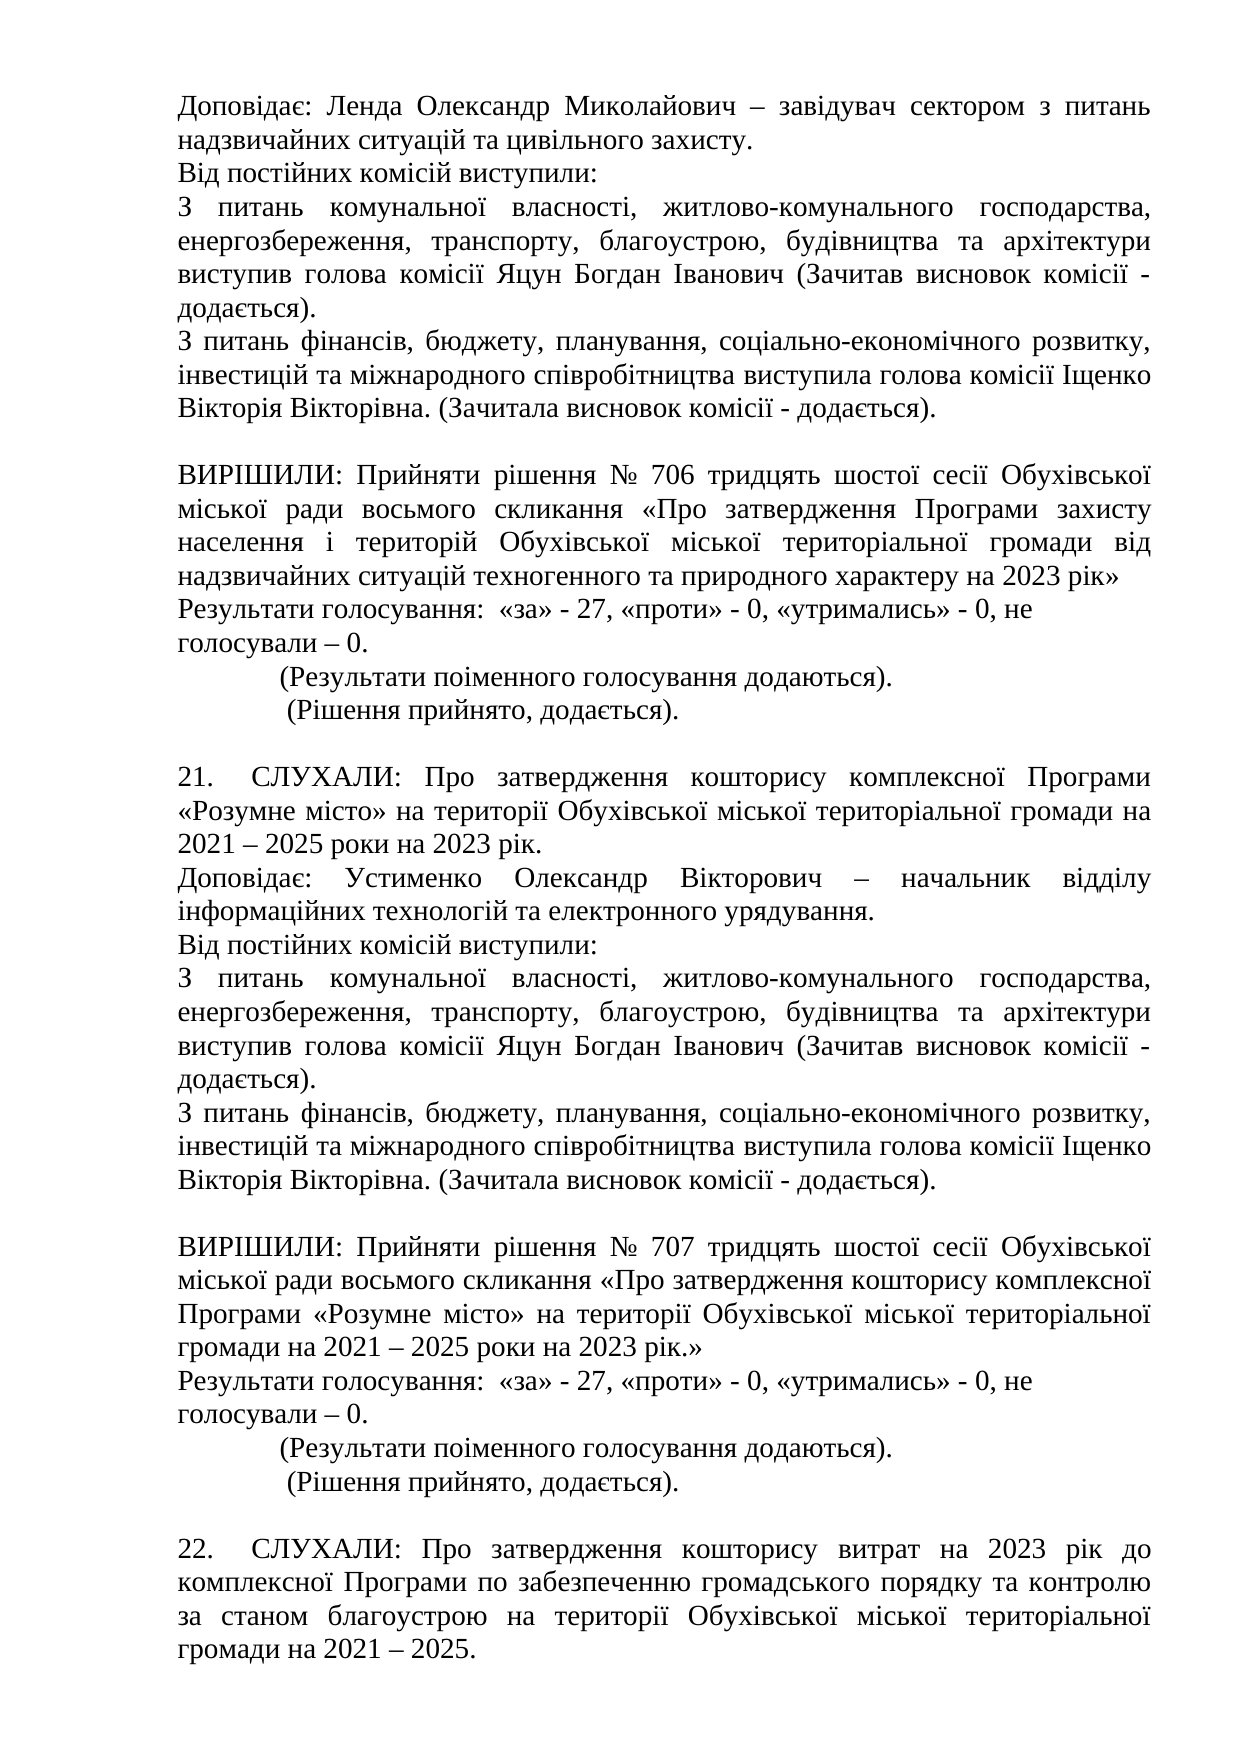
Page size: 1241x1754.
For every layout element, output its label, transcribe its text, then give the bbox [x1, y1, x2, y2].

subtitle З питань фінансів, бюджету, планування, соціально-економічного розвитку, інвестицій та міжнародного співробітництва виступила голова комісії Іщенко Вікторія Вікторівна. (Зачитала висновок комісії - додається). [177, 1095, 1152, 1195]
subtitle Від постійних комісій виступили: [177, 156, 1152, 189]
text ВИРІШИЛИ: Прийняти рішення № 706 тридцять шостої сесії Обухівської міської ради восьмого скликання «Про затвердження Програми захисту населення і територій Обухівської міської територіальної громади від надзвичайних ситуацій техногенного та природного характеру на 2023 рік» [177, 457, 1152, 592]
subtitle (Результати поіменного голосування додаються). [177, 659, 1152, 692]
subtitle Результати голосування: «за» - 27, «проти» - 0, «утримались» - 0, не голосували – 0. [177, 1363, 1152, 1430]
subtitle Результати голосування: «за» - 27, «проти» - 0, «утримались» - 0, не голосували – 0. [177, 592, 1152, 659]
list СЛУХАЛИ: Про затвердження кошторису комплексної Програми «Розумне місто» на території Обухівської міської територіальної громади на 2021 – 2025 роки на 2023 рік. [177, 759, 1152, 860]
subtitle (Результати поіменного голосування додаються). [177, 1430, 1152, 1464]
list Доповідає: Устименко Олександр Вікторович – начальник відділу інформаційних технологій та електронного урядування. [177, 860, 1152, 927]
text З питань комунальної власності, житлово-комунального господарства, енергозбереження, транспорту, благоустрою, будівництва та архітектури виступив голова комісії Яцун Богдан Іванович (Зачитав висновок комісії - додається). [177, 189, 1152, 323]
subtitle З питань фінансів, бюджету, планування, соціально-економічного розвитку, інвестицій та міжнародного співробітництва виступила голова комісії Іщенко Вікторія Вікторівна. (Зачитала висновок комісії - додається). [177, 323, 1152, 424]
text З питань комунальної власності, житлово-комунального господарства, енергозбереження, транспорту, благоустрою, будівництва та архітектури виступив голова комісії Яцун Богдан Іванович (Зачитав висновок комісії - додається). [177, 961, 1152, 1095]
subtitle Від постійних комісій виступили: [177, 927, 1152, 961]
text ВИРІШИЛИ: Прийняти рішення № 707 тридцять шостої сесії Обухівської міської ради восьмого скликання «Про затвердження кошторису комплексної Програми «Розумне місто» на території Обухівської міської територіальної громади на 2021 – 2025 роки на 2023 рік.» [177, 1229, 1152, 1363]
list Доповідає: Ленда Олександр Миколайович – завідувач сектором з питань надзвичайних ситуацій та цивільного захисту. [177, 88, 1152, 156]
subtitle (Рішення прийнято, додається). [177, 1464, 1152, 1497]
list СЛУХАЛИ: Про затвердження кошторису витрат на 2023 рік до комплексної Програми по забезпеченню громадського порядку та контролю за станом благоустрою на території Обухівської міської територіальної громади на 2021 – 2025. [177, 1531, 1152, 1665]
subtitle (Рішення прийнято, додається). [177, 692, 1152, 726]
